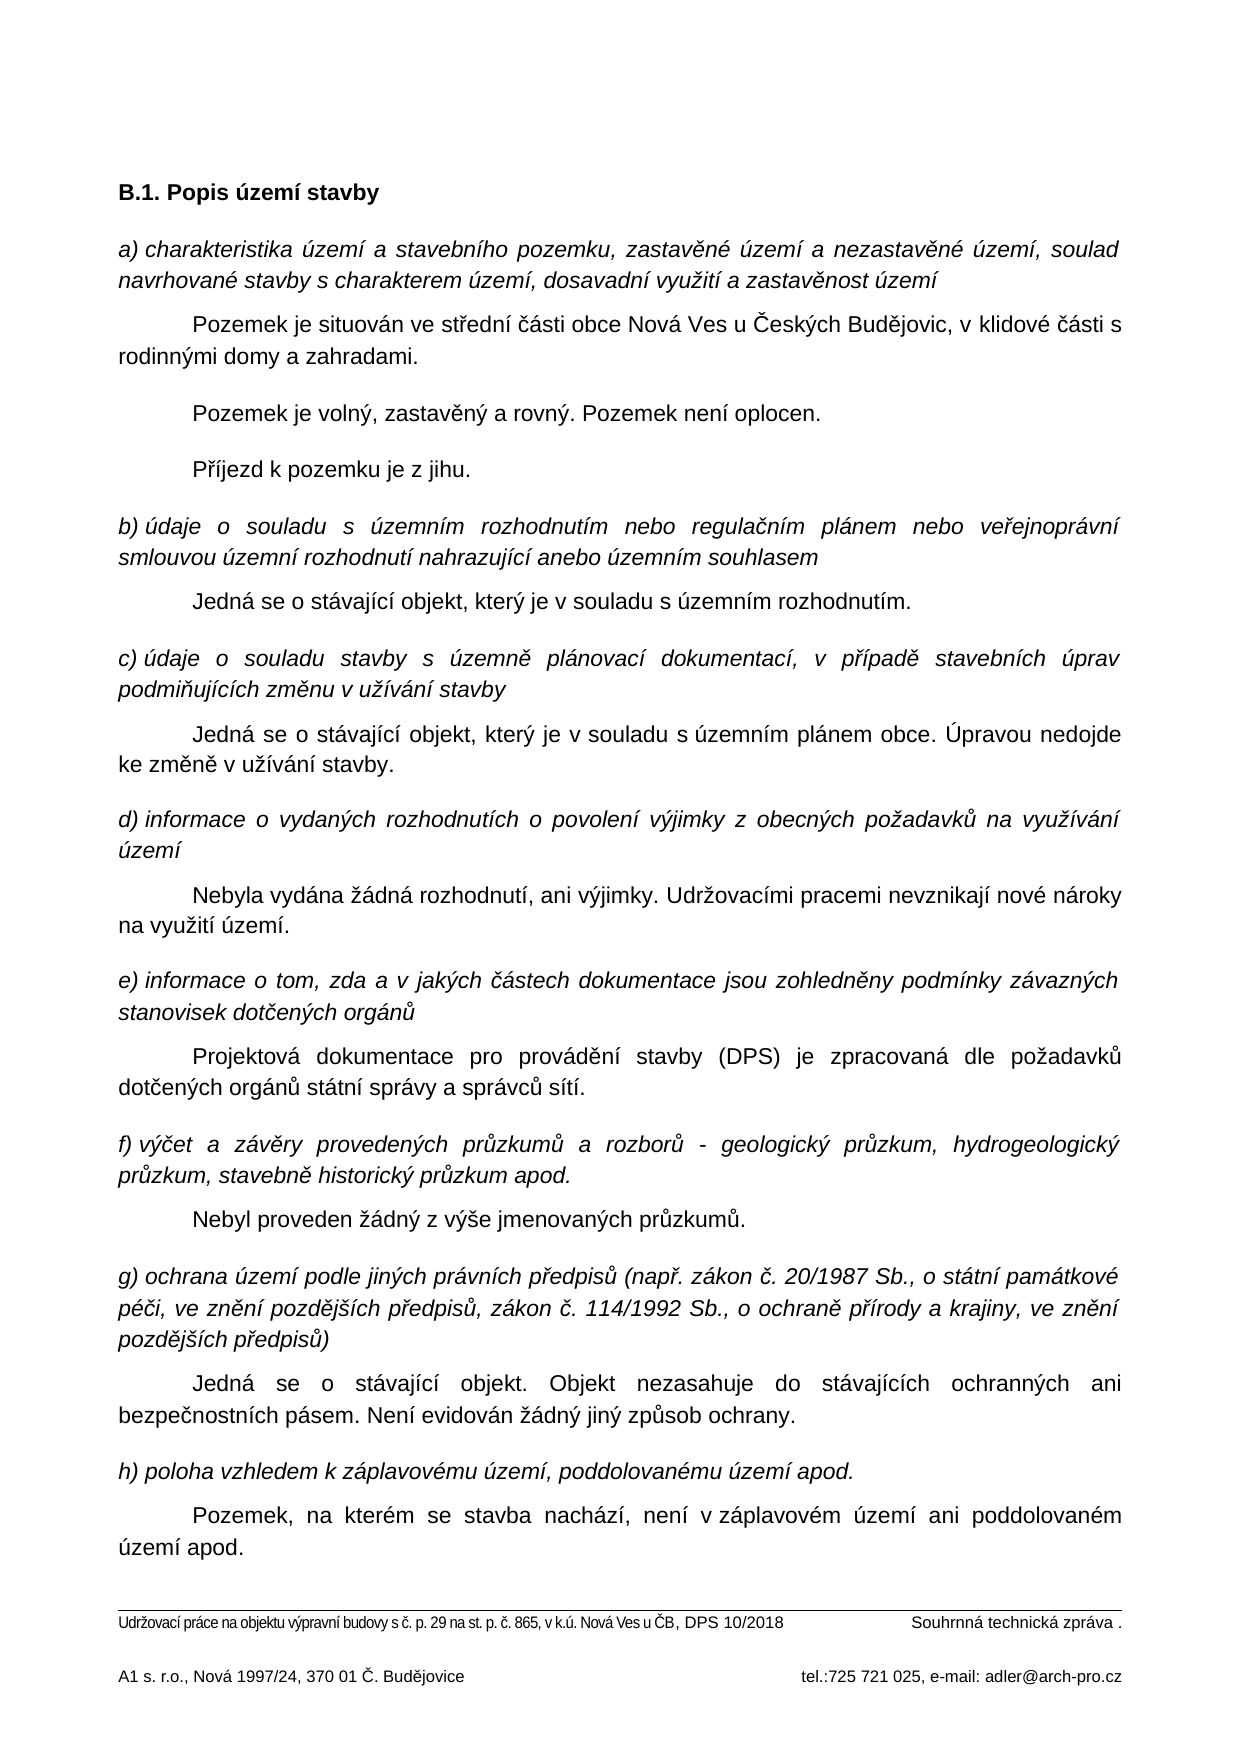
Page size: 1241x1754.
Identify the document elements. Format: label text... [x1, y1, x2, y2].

subtitle charakteristika území a stavebního pozemku, zastavěné území a nezastavěné území, soulad navrhované stavby s charakterem území, dosavadní využití a zastavěnost území [118, 236, 1122, 294]
text Projektová dokumentace pro provádění stavby (DPS) je zpracovaná dle požadavků dotčených orgánů státní správy a správců sítí. [118, 1043, 1122, 1101]
subtitle údaje o souladu s územním rozhodnutím nebo regulačním plánem nebo veřejnoprávní smlouvou územní rozhodnutí nahrazující anebo územním souhlasem [118, 513, 1122, 571]
text Jedná se o stávající objekt, který je v souladu s územním rozhodnutím. [118, 588, 1122, 615]
text Nebyla vydána žádná rozhodnutí, ani výjimky. Udržovacími pracemi nevznikají nové nároky na využití území. [118, 882, 1122, 938]
subtitle údaje o souladu stavby s územně plánovací dokumentací, v případě stavebních úprav podmiňujících změnu v užívání stavby [118, 645, 1122, 703]
subtitle výčet a závěry provedených průzkumů a rozborů - geologický průzkum, hydrogeologický průzkum, stavebně historický průzkum apod. [118, 1131, 1122, 1189]
subtitle poloha vzhledem k záplavovému území, poddolovanému území apod. [118, 1458, 1122, 1484]
text Pozemek je situován ve střední části obce Nová Ves u Českých Budějovic, v klidové části s rodinnými domy a zahradami. [118, 311, 1122, 369]
text Pozemek, na kterém se stavba nachází, není v záplavovém území ani poddolovaném území apod. [118, 1502, 1122, 1560]
subtitle informace o vydaných rozhodnutích o povolení výjimky z obecných požadavků na využívání území [118, 806, 1122, 864]
subtitle informace o tom, zda a v jakých částech dokumentace jsou zohledněny podmínky závazných stanovisek dotčených orgánů [118, 967, 1122, 1025]
text Jedná se o stávající objekt, který je v souladu s územním plánem obce. Úpravou nedojde ke změně v užívání stavby. [118, 721, 1122, 777]
text Nebyl proveden žádný z výše jmenovaných průzkumů. [118, 1206, 1122, 1233]
text Jedná se o stávající objekt. Objekt nezasahuje do stávajících ochranných ani bezpečnostních pásem. Není evidován žádný jiný způsob ochrany. [118, 1370, 1122, 1428]
subtitle ochrana území podle jiných právních předpisů (např. zákon č. 20/1987 Sb., o státní památkové péči, ve znění pozdějších předpisů, zákon č. 114/1992 Sb., o ochraně přírody a krajiny, ve znění pozdějších předpisů) [118, 1263, 1122, 1352]
subtitle Popis území stavby [118, 179, 1122, 206]
text Pozemek je volný, zastavěný a rovný. Pozemek není oplocen. [118, 399, 1122, 426]
text Příjezd k pozemku je z jihu. [118, 456, 1122, 482]
